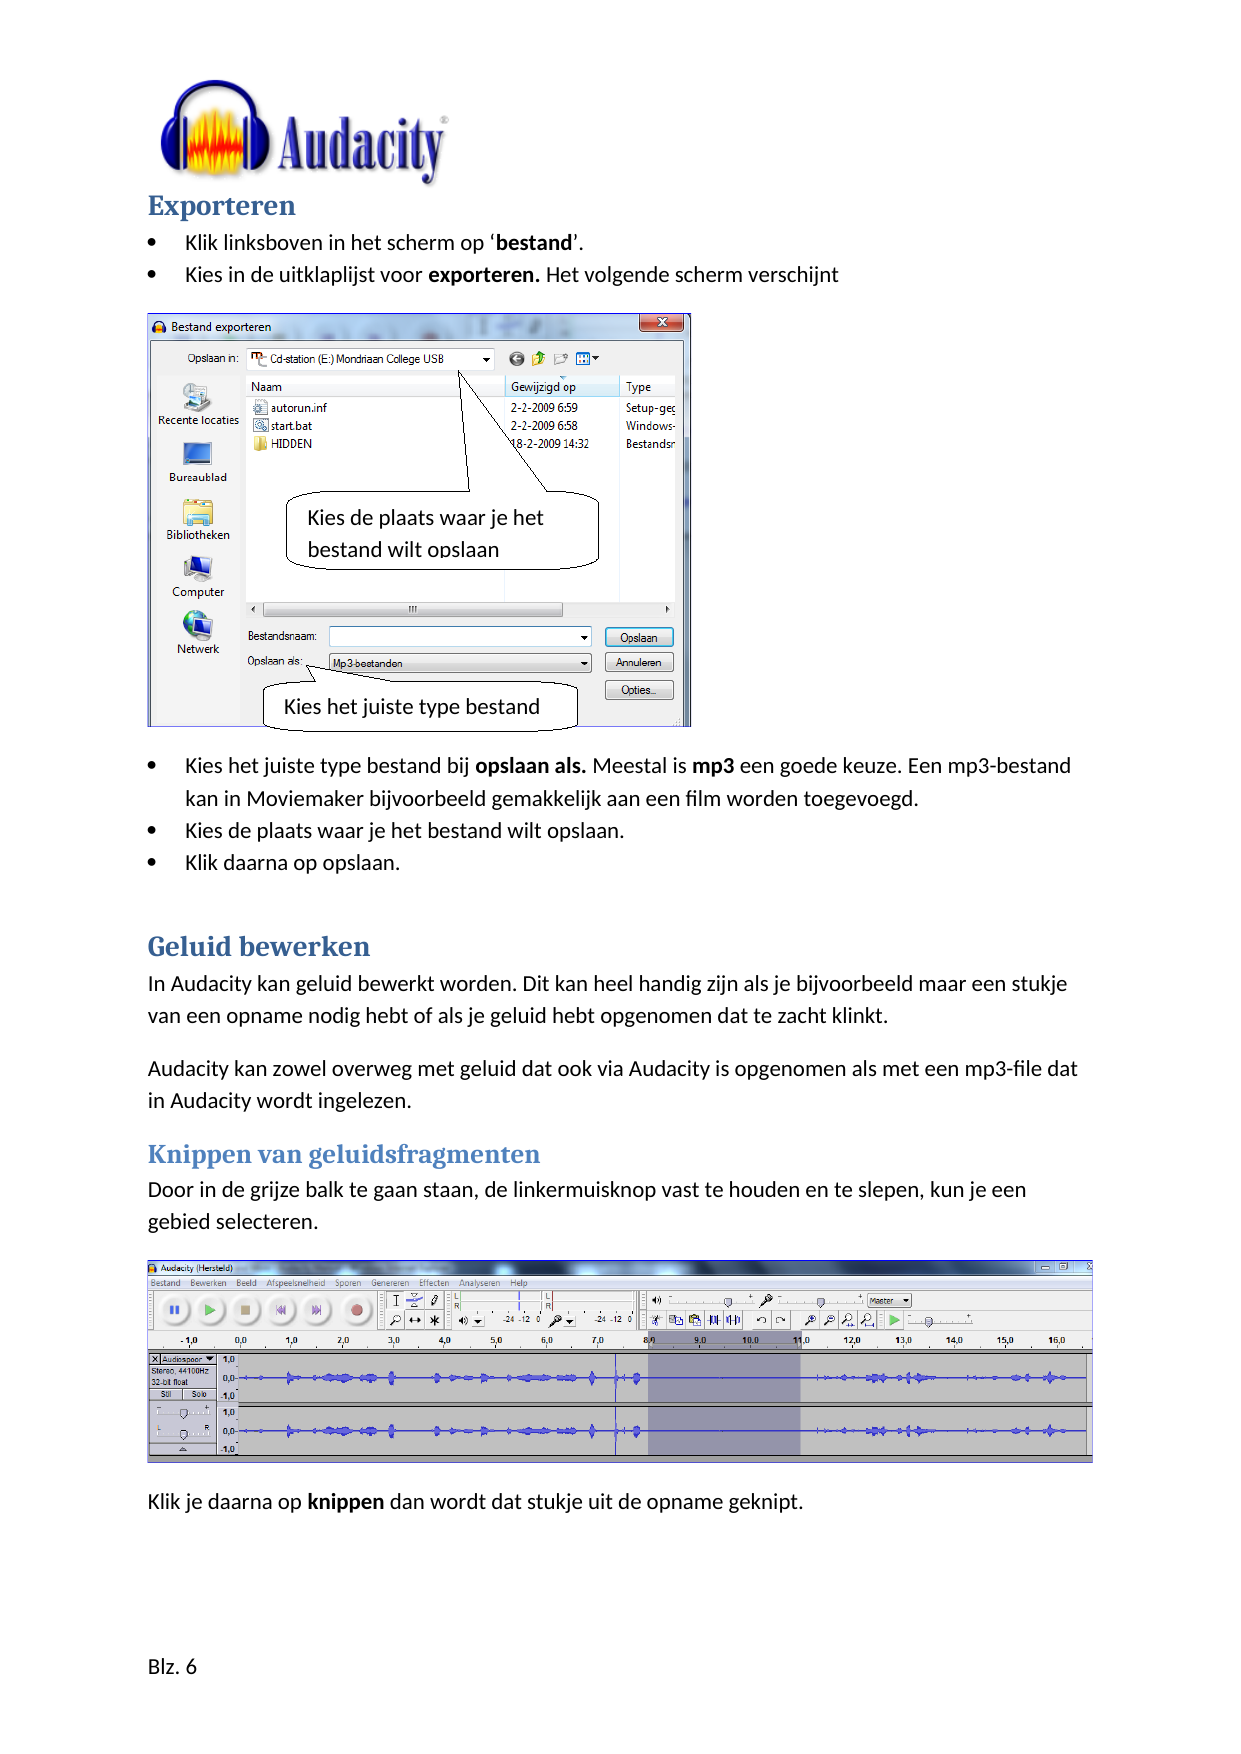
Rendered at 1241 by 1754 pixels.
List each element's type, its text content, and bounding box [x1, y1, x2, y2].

list Kies het juiste type bestand bij opslaan als. Meestal is mp3 een goede keuze. Een mp3-bestand kan in Moviemaker bijvoorbeeld gemakkelijk aan een film worden toegevoegd. [148, 751, 1093, 812]
list Kies de plaats waar je het bestand wilt opslaan. [148, 816, 1093, 844]
list Kies in de uitklaplijst voor exporteren. Het volgende scherm verschijnt [148, 260, 1093, 288]
picture [147, 73, 476, 190]
text In Audacity kan geluid bewerkt worden. Dit kan heel handig zijn als je bijvoorbeeld maar een stukje van een opname nodig hebt of als je geluid hebt opgenomen dat te zacht klinkt. [148, 969, 1093, 1029]
subtitle Exporteren [148, 189, 1093, 223]
subtitle Knippen van geluidsfragmenten [148, 1139, 1093, 1170]
text Door in de grijze balk te gaan staan, de linkermuisknop vast te houden en te slepen, kun je een gebied selecteren. [148, 1175, 1093, 1235]
list Klik daarna op opslaan. [148, 848, 1093, 876]
subtitle Geluid bewerken [148, 930, 1093, 964]
picture [147, 1260, 1093, 1463]
text Audacity kan zowel overweg met geluid dat ook via Audacity is opgenomen als met een mp3-file dat in Audacity wordt ingelezen. [148, 1054, 1093, 1114]
text Klik je daarna op knippen dan wordt dat stukje uit de opname geknipt. [148, 1487, 1093, 1516]
list Klik linksboven in het scherm op ‘bestand’. [148, 228, 1093, 256]
picture [147, 313, 692, 727]
